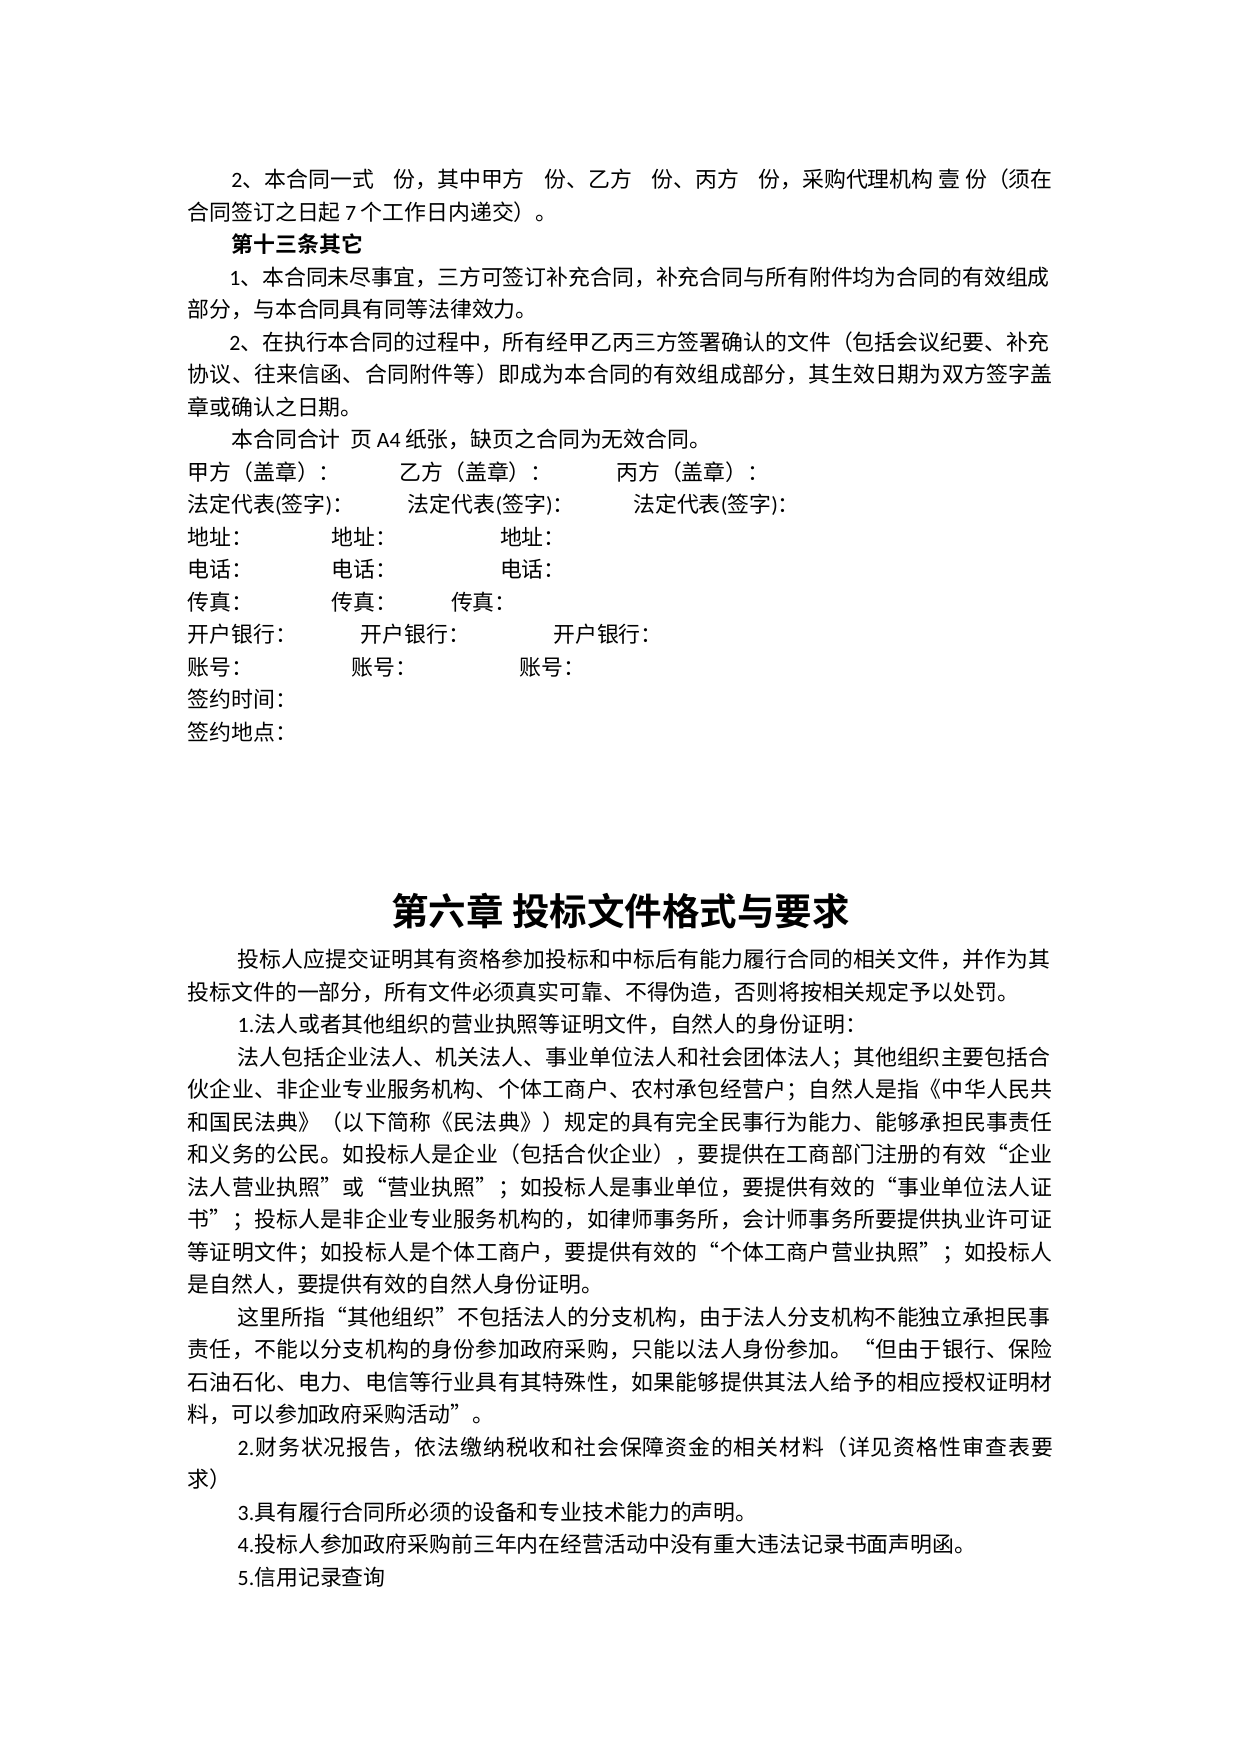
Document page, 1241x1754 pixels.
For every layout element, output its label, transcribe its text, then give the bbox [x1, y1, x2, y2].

text 签约时间： [187, 682, 1053, 714]
text 1.法人或者其他组织的营业执照等证明文件，自然人的身份证明： [187, 1007, 1053, 1039]
text 这里所指“其他组织”不包括法人的分支机构，由于法人分支机构不能独立承担民事责任，不能以分支机构的身份参加政府采购，只能以法人身份参加。“但由于银行、保险、石油石化、电力、电信等行业具有其特殊性，如果能够提供其法人给予的相应授权证明材料，可以参加政府采购活动”。 [187, 1299, 1053, 1429]
text 2、本合同一式 份，其中甲方 份、乙方 份、丙方 份，采购代理机构 壹 份（须在合同签订之日起7个工作日内递交）。 [187, 162, 1053, 227]
text 法人包括企业法人、机关法人、事业单位法人和社会团体法人；其他组织主要包括合伙企业、非企业专业服务机构、个体工商户、农村承包经营户；自然人是指《中华人民共和国民法典》（以下简称《民法典》）规定的具有完全民事行为能力、能够承担民事责任和义务的公民。如投标人是企业（包括合伙企业），要提供在工商部门注册的有效“企业法人营业执照”或“营业执照”；如投标人是事业单位，要提供有效的“事业单位法人证书”；投标人是非企业专业服务机构的，如律师事务所，会计师事务所要提供执业许可证等证明文件；如投标人是个体工商户，要提供有效的“个体工商户营业执照”；如投标人是自然人，要提供有效的自然人身份证明。 [187, 1039, 1053, 1299]
text 电话： 电话： 电话： [187, 552, 1053, 584]
text 第十三条其它 [187, 227, 1053, 259]
text 5.信用记录查询 [187, 1559, 1053, 1592]
text 1、本合同未尽事宜，三方可签订补充合同，补充合同与所有附件均为合同的有效组成部分，与本合同具有同等法律效力。 [187, 259, 1053, 324]
text 2.财务状况报告，依法缴纳税收和社会保障资金的相关材料（详见资格性审查表要求） [187, 1429, 1053, 1494]
text 第六章 投标文件格式与要求 [187, 877, 1053, 942]
text 传真： 传真： 传真： [187, 584, 1053, 617]
text 4.投标人参加政府采购前三年内在经营活动中没有重大违法记录书面声明函。 [187, 1527, 1053, 1559]
text 开户银行： 开户银行： 开户银行： [187, 617, 1053, 649]
text 账号： 账号： 账号： [187, 649, 1053, 682]
text 地址： 地址： 地址： [187, 519, 1053, 552]
text 投标人应提交证明其有资格参加投标和中标后有能力履行合同的相关文件，并作为其投标文件的一部分，所有文件必须真实可靠、不得伪造，否则将按相关规定予以处罚。 [187, 942, 1053, 1007]
text 签约地点： [187, 714, 1053, 747]
text 2、在执行本合同的过程中，所有经甲乙丙三方签署确认的文件（包括会议纪要、补充协议、往来信函、合同附件等）即成为本合同的有效组成部分，其生效日期为双方签字盖章或确认之日期。 [187, 324, 1053, 422]
text 甲方（盖章）： 乙方（盖章）： 丙方（盖章）： [187, 454, 1053, 487]
text 法定代表(签字)： 法定代表(签字)： 法定代表(签字)： [187, 487, 1053, 519]
text 本合同合计 页A4纸张，缺页之合同为无效合同。 [187, 422, 1053, 454]
text 3.具有履行合同所必须的设备和专业技术能力的声明。 [187, 1494, 1053, 1527]
